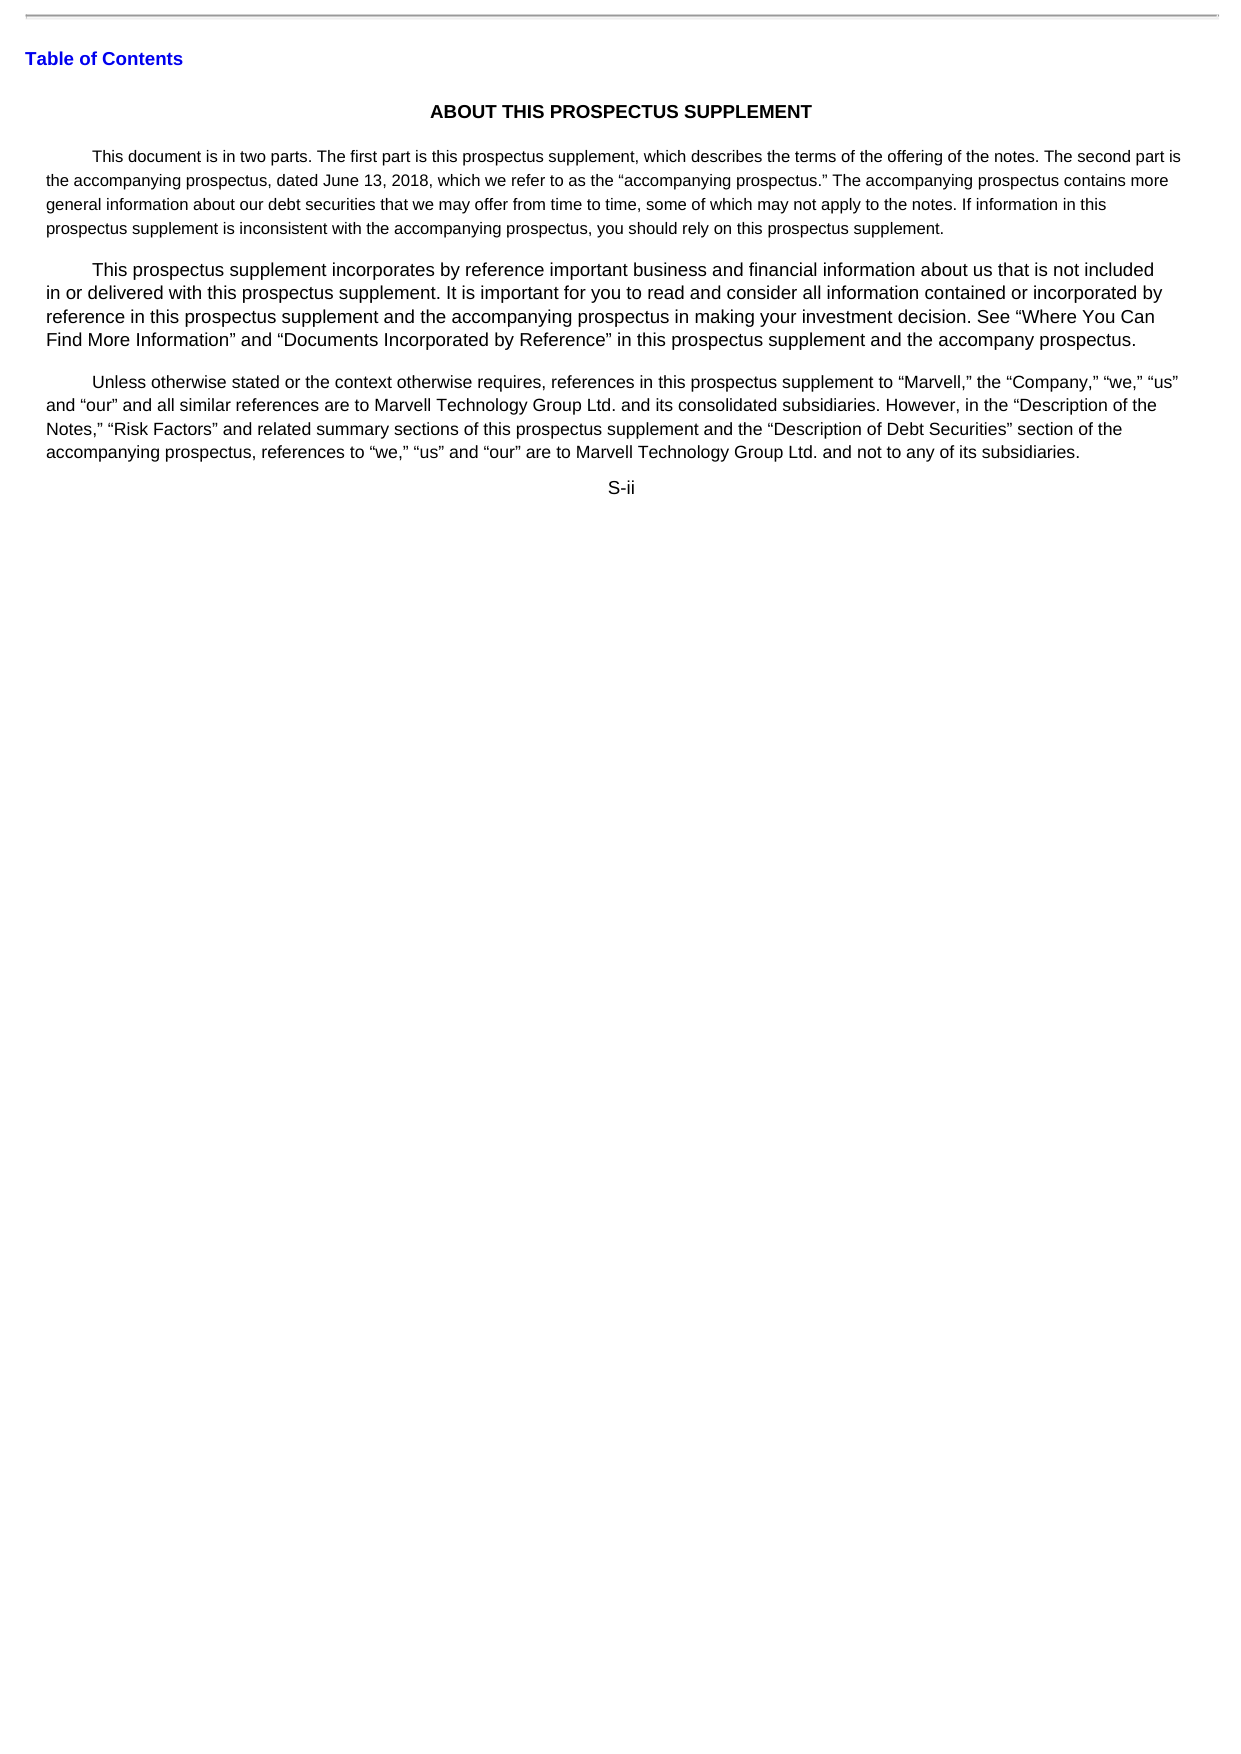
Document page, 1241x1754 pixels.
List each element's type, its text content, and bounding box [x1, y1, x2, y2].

picture [23, 14, 1220, 21]
text Table of Contents [25, 48, 1190, 69]
text ABOUT THIS PROSPECTUS SUPPLEMENT [25, 101, 1217, 123]
text Unless otherwise stated or the context otherwise requires, references in this prospectus supplement to “Marvell,” the “Company,” “we,” “us” and “our” and all similar references are to Marvell Technology Group Ltd. and its consolidated subsidiaries. However, in the “Description of the Notes,” “Risk Factors” and related summary sections of this prospectus supplement and the “Description of Debt Securities” section of the accompanying prospectus, references to “we,” “us” and “our” are to Marvell Technology Group Ltd. and not to any of its subsidiaries. [46, 371, 1182, 463]
text This prospectus supplement incorporates by reference important business and financial information about us that is not included in or delivered with this prospectus supplement. It is important for you to read and consider all information contained or incorporated by reference in this prospectus supplement and the accompanying prospectus in making your investment decision. See “Where You Can Find More Information” and “Documents Incorporated by Reference” in this prospectus supplement and the accompany prospectus. [46, 259, 1167, 350]
text S-ii [25, 477, 1217, 498]
text This document is in two parts. The first part is this prospectus supplement, which describes the terms of the offering of the notes. The second part is the accompanying prospectus, dated June 13, 2018, which we refer to as the “accompanying prospectus.” The accompanying prospectus contains more general information about our debt securities that we may offer from time to time, some of which may not apply to the notes. If information in this prospectus supplement is inconsistent with the accompanying prospectus, you should rely on this prospectus supplement. [46, 147, 1190, 238]
